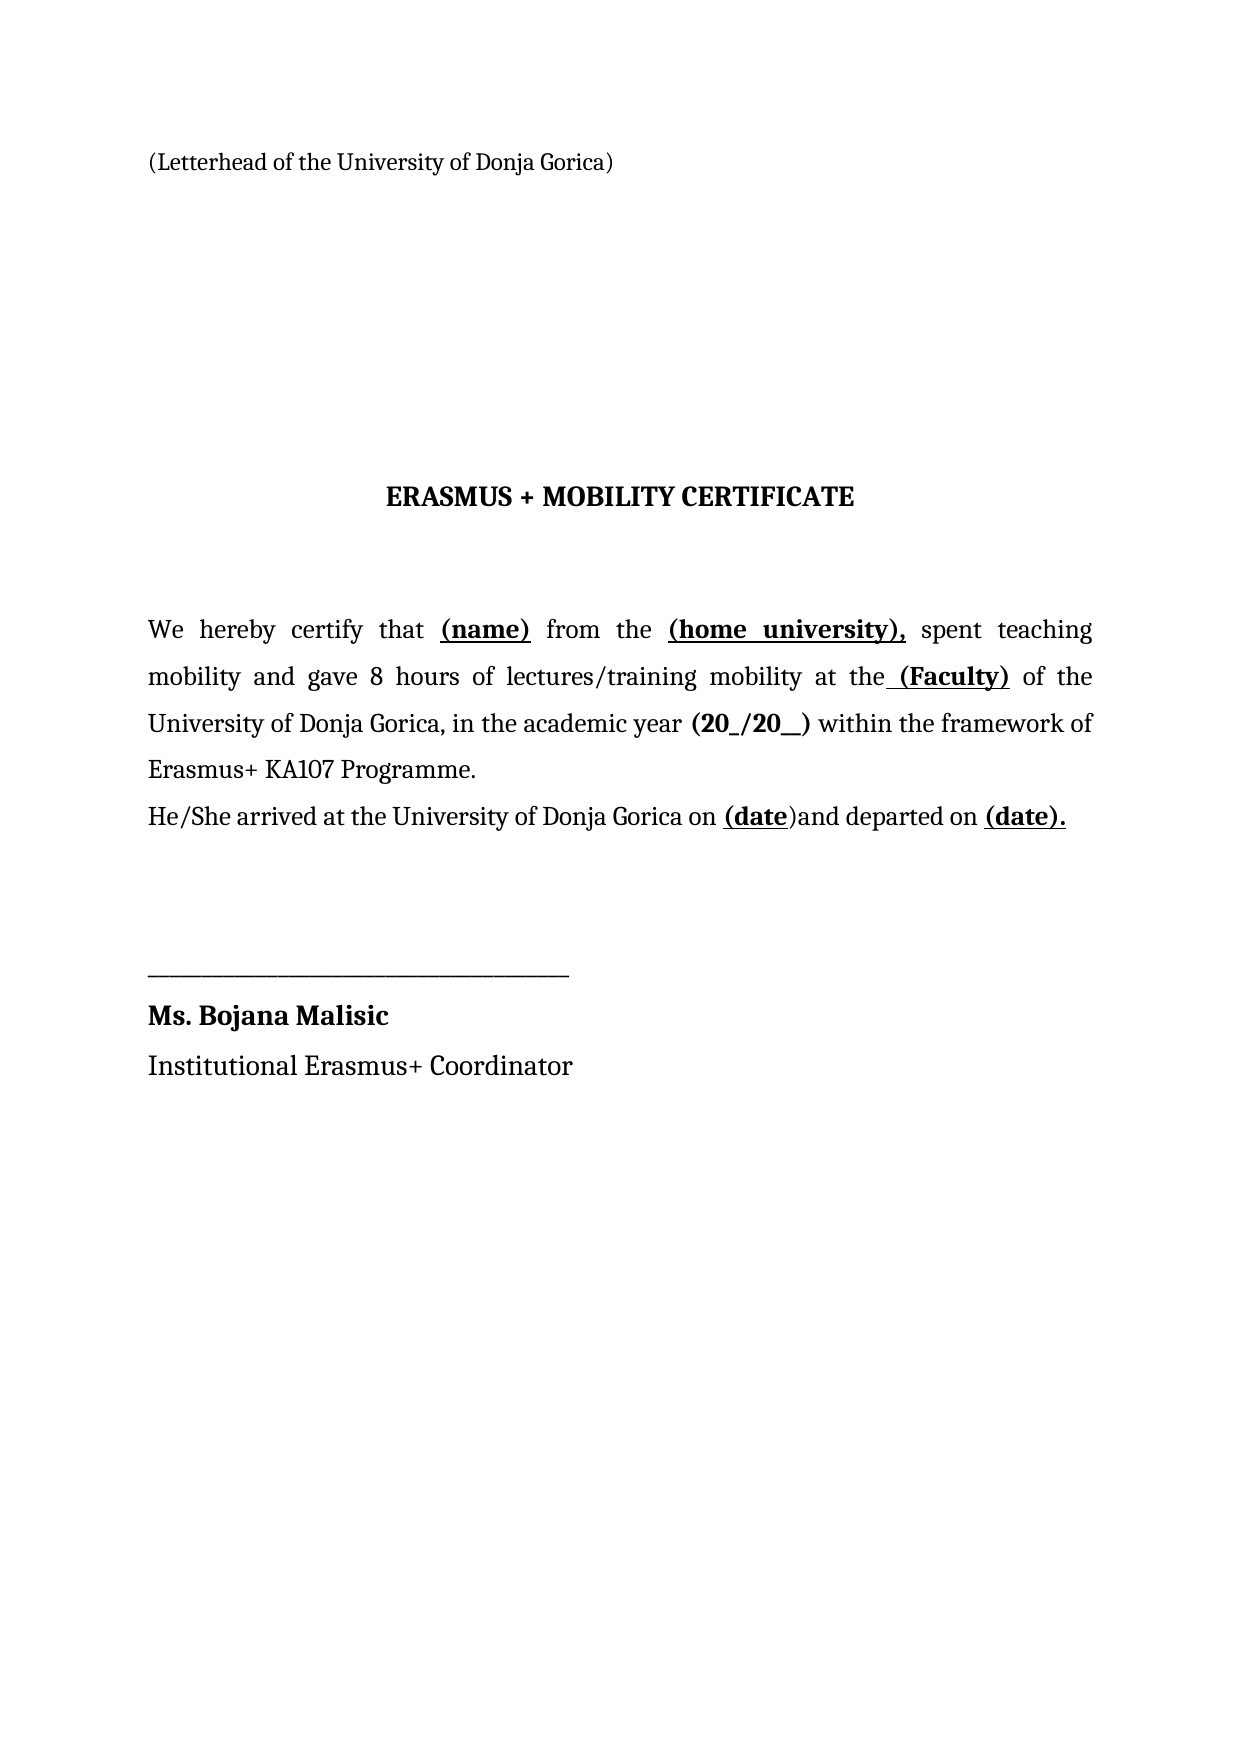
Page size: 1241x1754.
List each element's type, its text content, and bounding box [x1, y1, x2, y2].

text Ms. Bojana Malisic [148, 999, 1093, 1032]
text ERASMUS + MOBILITY CERTIFICATE [148, 480, 1093, 514]
text Institutional Erasmus+ Coordinator [148, 1049, 1093, 1083]
text He/She arrived at the University of Donja Gorica on (date)and departed on (date). [148, 801, 1093, 832]
text _______________________________________ [148, 948, 1093, 982]
text We hereby certify that (name) from the (home university), spent teaching mobility and gave 8 hours of lectures/training mobility at the (Faculty) of the University of Donja Gorica, in the academic year (20_/20__) within the framework of Erasmus+ KA107 Programme. [148, 614, 1093, 786]
text (Letterhead of the University of Donja Gorica) [148, 148, 1093, 176]
